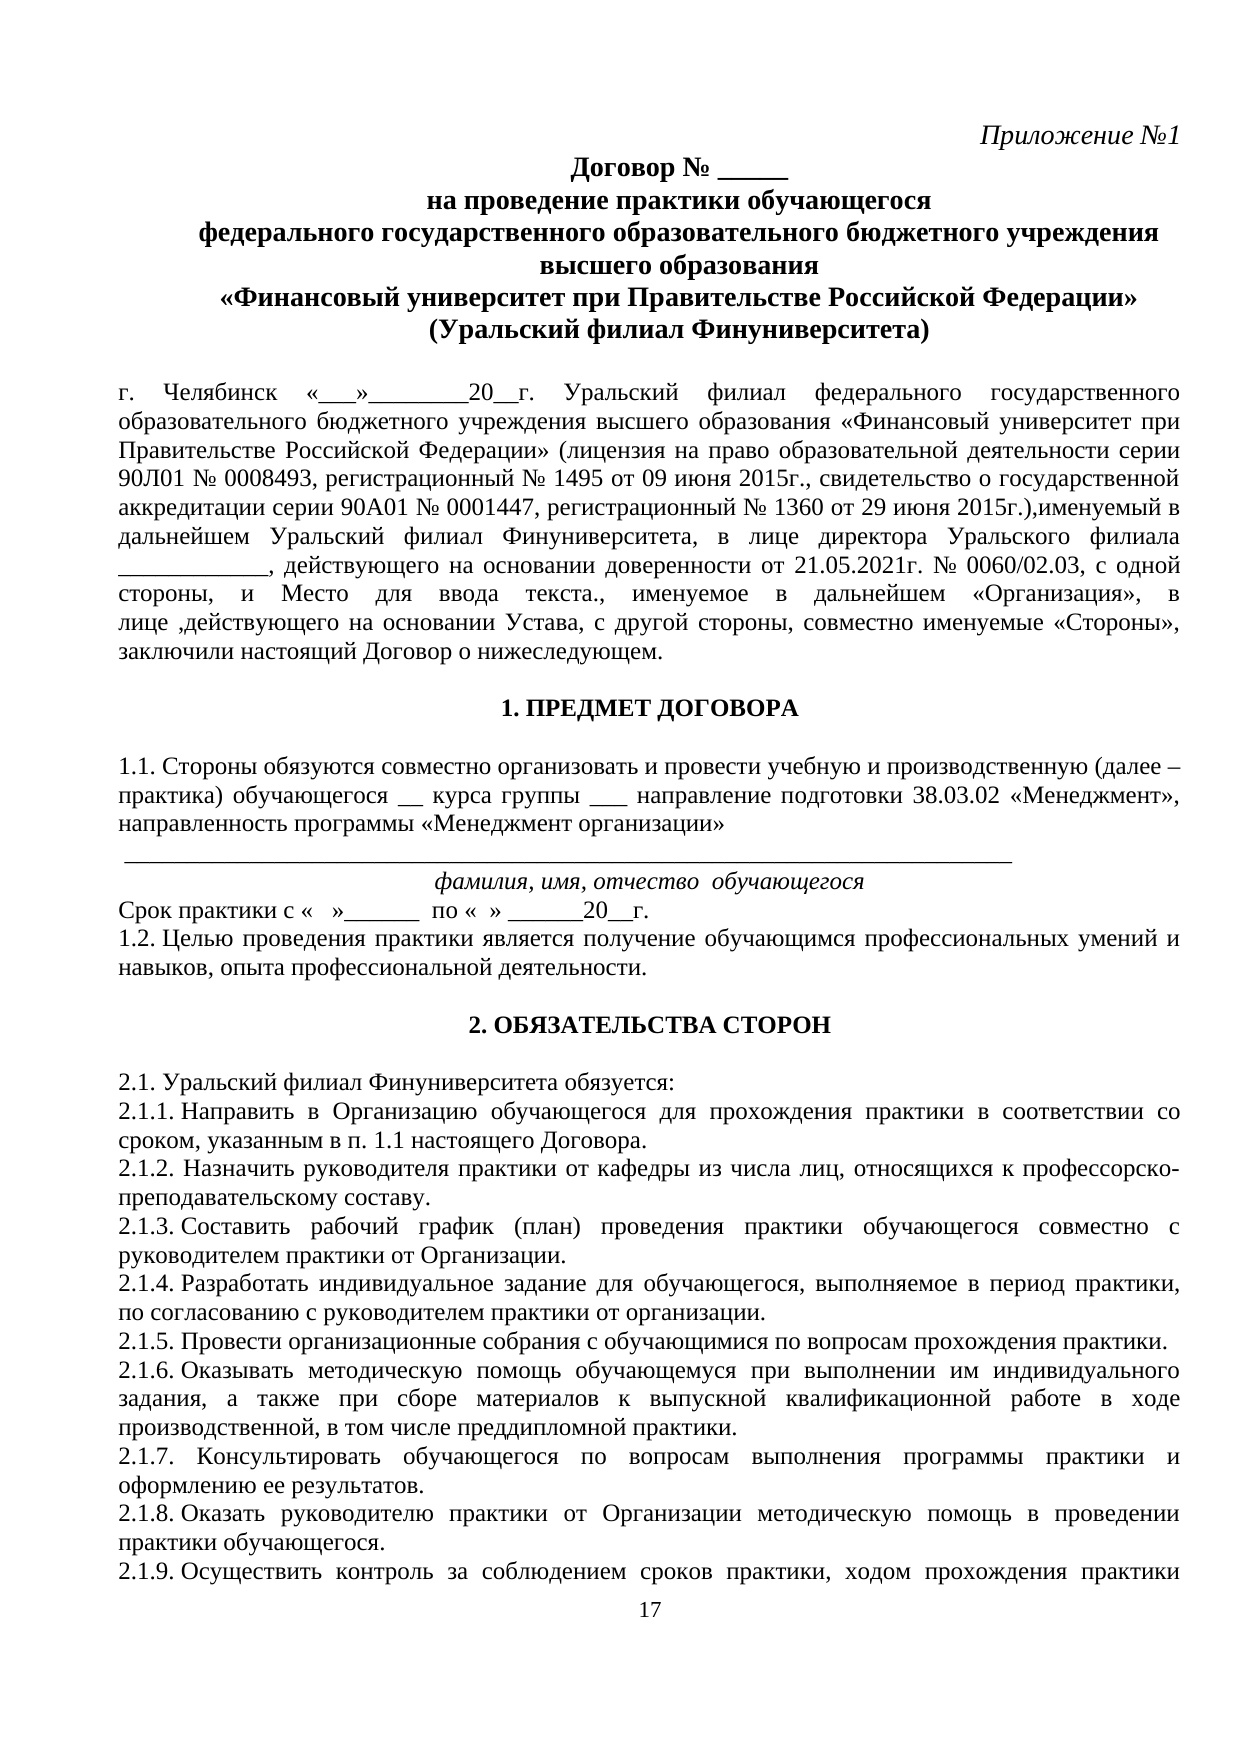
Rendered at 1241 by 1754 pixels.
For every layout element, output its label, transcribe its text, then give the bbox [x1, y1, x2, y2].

text (Уральский филиал Финуниверситета) [177, 312, 1181, 345]
text 2.1.3. Составить рабочий график (план) проведения практики обучающегося совместно с руководителем практики от Организации. [118, 1211, 1181, 1268]
text 2.1.6. Оказывать методическую помощь обучающемуся при выполнении им индивидуального задания, а также при сборе материалов к выпускной квалификационной работе в ходе производственной, в том числе преддипломной практики. [118, 1355, 1181, 1441]
text 1.1. Стороны обязуются совместно организовать и провести учебную и производственную (далее – практика) обучающегося __ курса группы ___ направление подготовки 38.03.02 «Менеджмент», направленность программы «Менеджмент организации» [118, 751, 1181, 837]
text 2.1.8. Оказать руководителю практики от Организации методическую помощь в проведении практики обучающегося. [118, 1498, 1181, 1556]
text 2.1. Уральский филиал Финуниверситета обязуется: [118, 1067, 1181, 1096]
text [118, 1556, 1181, 1585]
text Срок практики с « »______ по « » ______20__г. [118, 895, 1181, 923]
text г. Челябинск «___»________20__г. Уральский филиал федерального государственного образовательного бюджетного учреждения высшего образования «Финансовый университет при Правительстве Российской Федерации» (лицензия на право образовательной деятельности серии 90Л01 № 0008493, регистрационный № 1495 от 09 июня 2015г., свидетельство о государственной аккредитации серии 90А01 № 0001447, регистрационный № 1360 от 29 июня 2015г.),именуемый в дальнейшем Уральский филиал Финуниверситета, в лице директора Уральского филиала ____________, действующего на основании доверенности от 21.05.2021г. № 0060/02.03, с одной стороны, и Место для ввода текста., именуемое в дальнейшем «Организация», в лице ,действующего на основании Устава, с другой стороны, совместно именуемые «Стороны», заключили настоящий Договор о нижеследующем. [118, 377, 1181, 665]
text «Финансовый университет при Правительстве Российской Федерации» [177, 280, 1181, 312]
text 2.1.1. Направить в Организацию обучающегося для прохождения практики в соответствии со сроком, указанным в п. 1.1 настоящего Договора. [118, 1096, 1181, 1153]
text фамилия, имя, отчество обучающегося [118, 866, 1181, 895]
text 2.1.2. Назначить руководителя практики от кафедры из числа лиц, относящихся к профессорско- преподавательскому составу. [118, 1153, 1181, 1211]
text 1. ПРЕДМЕТ ДОГОВОРА [118, 693, 1181, 722]
text на проведение практики обучающегося [177, 183, 1181, 215]
text 1.2. Целью проведения практики является получение обучающимся профессиональных умений и навыков, опыта профессиональной деятельности. [118, 923, 1181, 981]
text 2. ОБЯЗАТЕЛЬСТВА СТОРОН [118, 1010, 1181, 1038]
text 2.1.5. Провести организационные собрания с обучающимися по вопросам прохождения практики. [118, 1326, 1181, 1355]
text 2.1.4. Разработать индивидуальное задание для обучающегося, выполняемое в период практики, по согласованию с руководителем практики от организации. [118, 1268, 1181, 1326]
text Договор № _____ [177, 151, 1181, 183]
text Приложение №1 [118, 118, 1181, 151]
text _______________________________________________________________________ [118, 837, 1181, 866]
text федерального государственного образовательного бюджетного учреждения высшего образования [177, 215, 1181, 280]
text 2.1.7. Консультировать обучающегося по вопросам выполнения программы практики и оформлению ее результатов. [118, 1441, 1181, 1498]
